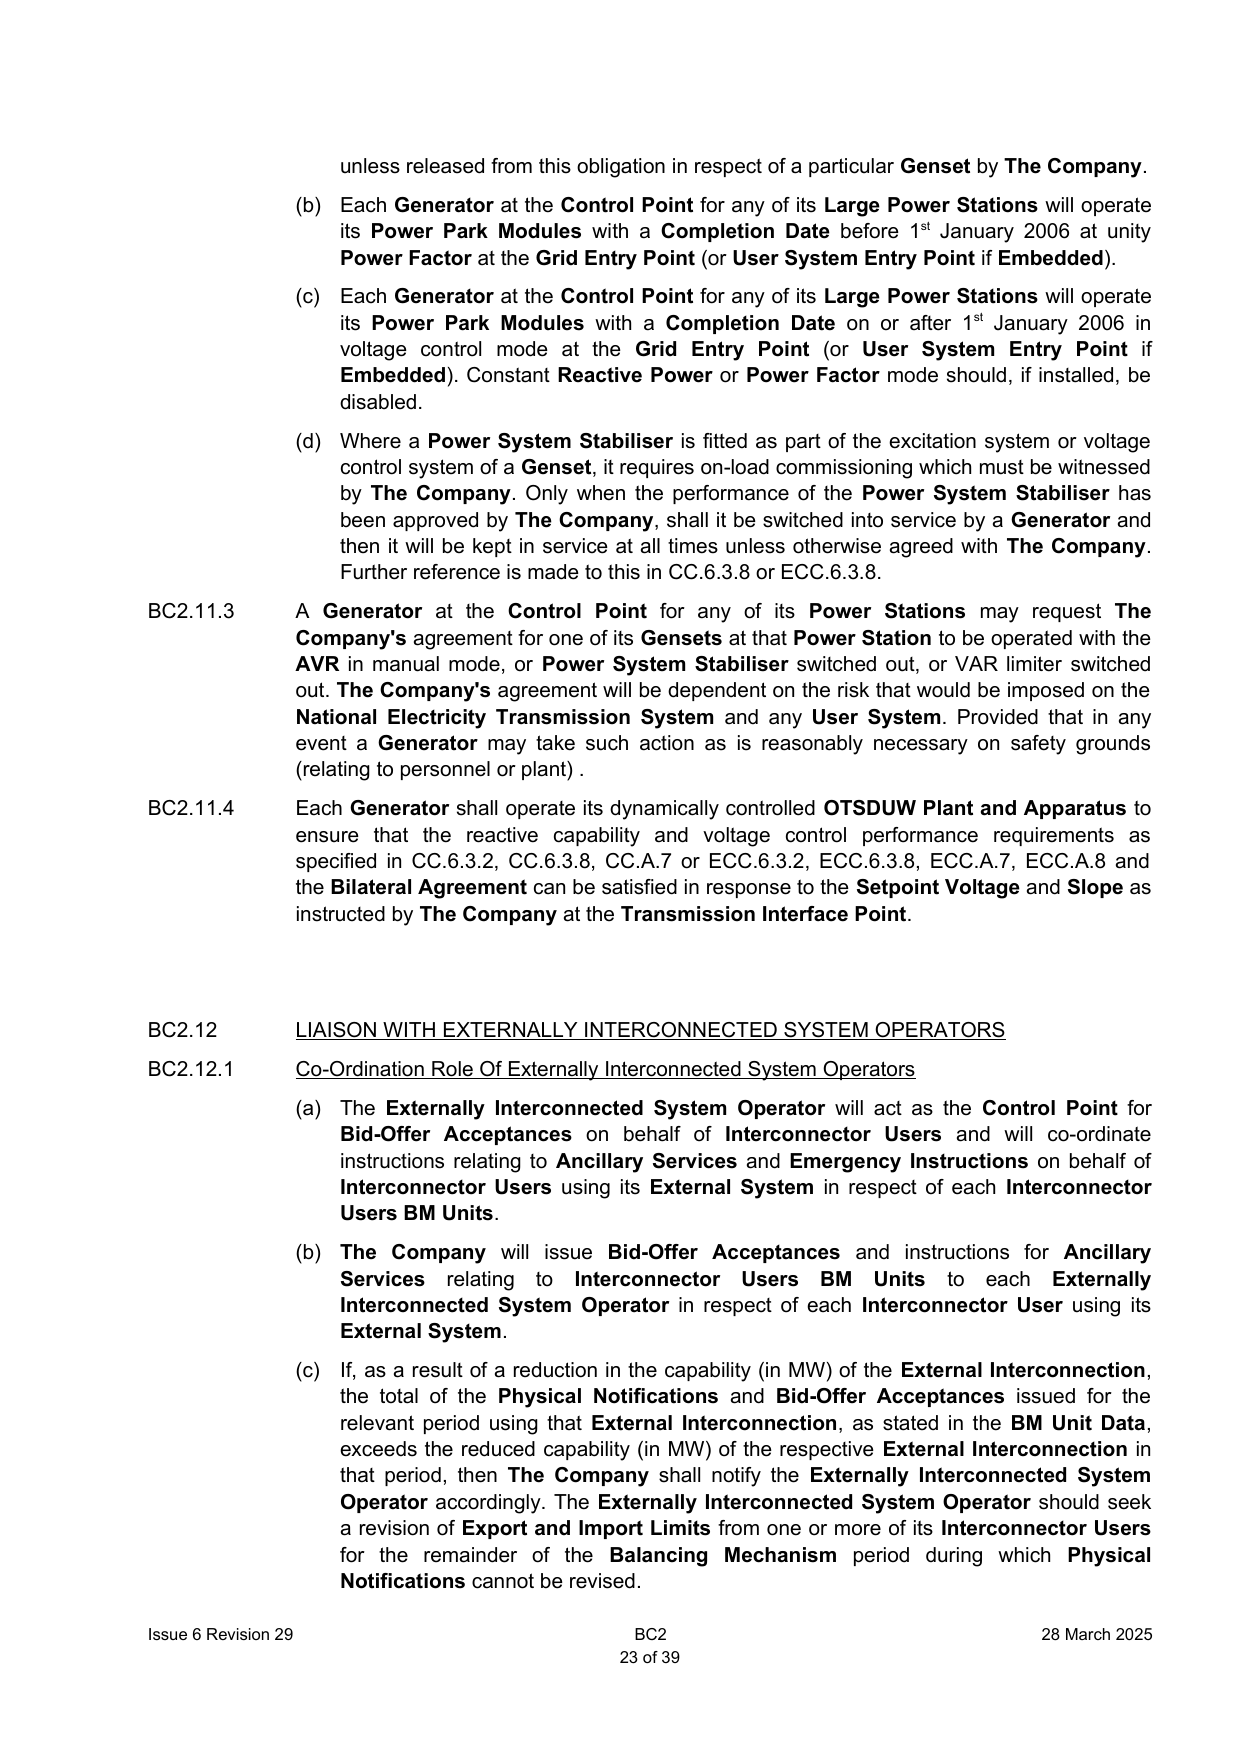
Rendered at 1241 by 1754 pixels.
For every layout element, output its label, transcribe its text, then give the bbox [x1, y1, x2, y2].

text BC2.11.3 A Generator at the Control Point for any of its Power Stations may request The Company's agreement for one of its Gensets at that Power Station to be operated with the AVR in manual mode, or Power System Stabiliser switched out, or VAR limiter switched out. The Company's agreement will be dependent on the risk that would be imposed on the National Electricity Transmission System and any User System. Provided that in any event a Generator may take such action as is reasonably necessary on safety grounds (relating to personnel or plant) . [148, 599, 1152, 781]
text BC2.12 LIAISON WITH EXTERNALLY INTERCONNECTED SYSTEM OPERATORS [148, 1018, 1152, 1042]
text unless released from this obligation in respect of a particular Genset by The Company. [295, 154, 1152, 178]
text (c) Each Generator at the Control Point for any of its Large Power Stations will operate its Power Park Modules with a Completion Date on or after 1st January 2006 in voltage control mode at the Grid Entry Point (or User System Entry Point if Embedded). Constant Reactive Power or Power Factor mode should, if installed, be disabled. [295, 284, 1152, 413]
text BC2.11.4 Each Generator shall operate its dynamically controlled OTSDUW Plant and Apparatus to ensure that the reactive capability and voltage control performance requirements as specified in CC.6.3.2, CC.6.3.8, CC.A.7 or ECC.6.3.2, ECC.6.3.8, ECC.A.7, ECC.A.8 and the Bilateral Agreement can be satisfied in response to the Setpoint Voltage and Slope as instructed by The Company at the Transmission Interface Point. [148, 796, 1152, 925]
text (b) Each Generator at the Control Point for any of its Large Power Stations will operate its Power Park Modules with a Completion Date before 1st January 2006 at unity Power Factor at the Grid Entry Point (or User System Entry Point if Embedded). [295, 193, 1152, 269]
text (d) Where a Power System Stabiliser is fitted as part of the excitation system or voltage control system of a Genset, it requires on-load commissioning which must be witnessed by The Company. Only when the performance of the Power System Stabiliser has been approved by The Company, shall it be switched into service by a Generator and then it will be kept in service at all times unless otherwise agreed with The Company. Further reference is made to this in CC.6.3.8 or ECC.6.3.8. [295, 428, 1152, 584]
text (b) The Company will issue Bid-Offer Acceptances and instructions for Ancillary Services relating to Interconnector Users BM Units to each Externally Interconnected System Operator in respect of each Interconnector User using its External System. [295, 1240, 1152, 1343]
text BC2.12.1 Co-Ordination Role Of Externally Interconnected System Operators [148, 1057, 1152, 1081]
text (c) If, as a result of a reduction in the capability (in MW) of the External Interconnection, the total of the Physical Notifications and Bid-Offer Acceptances issued for the relevant period using that External Interconnection, as stated in the BM Unit Data, exceeds the reduced capability (in MW) of the respective External Interconnection in that period, then The Company shall notify the Externally Interconnected System Operator accordingly. The Externally Interconnected System Operator should seek a revision of Export and Import Limits from one or more of its Interconnector Users for the remainder of the Balancing Mechanism period during which Physical Notifications cannot be revised. [295, 1358, 1152, 1593]
text (a) The Externally Interconnected System Operator will act as the Control Point for Bid-Offer Acceptances on behalf of Interconnector Users and will co-ordinate instructions relating to Ancillary Services and Emergency Instructions on behalf of Interconnector Users using its External System in respect of each Interconnector Users BM Units. [295, 1096, 1152, 1225]
